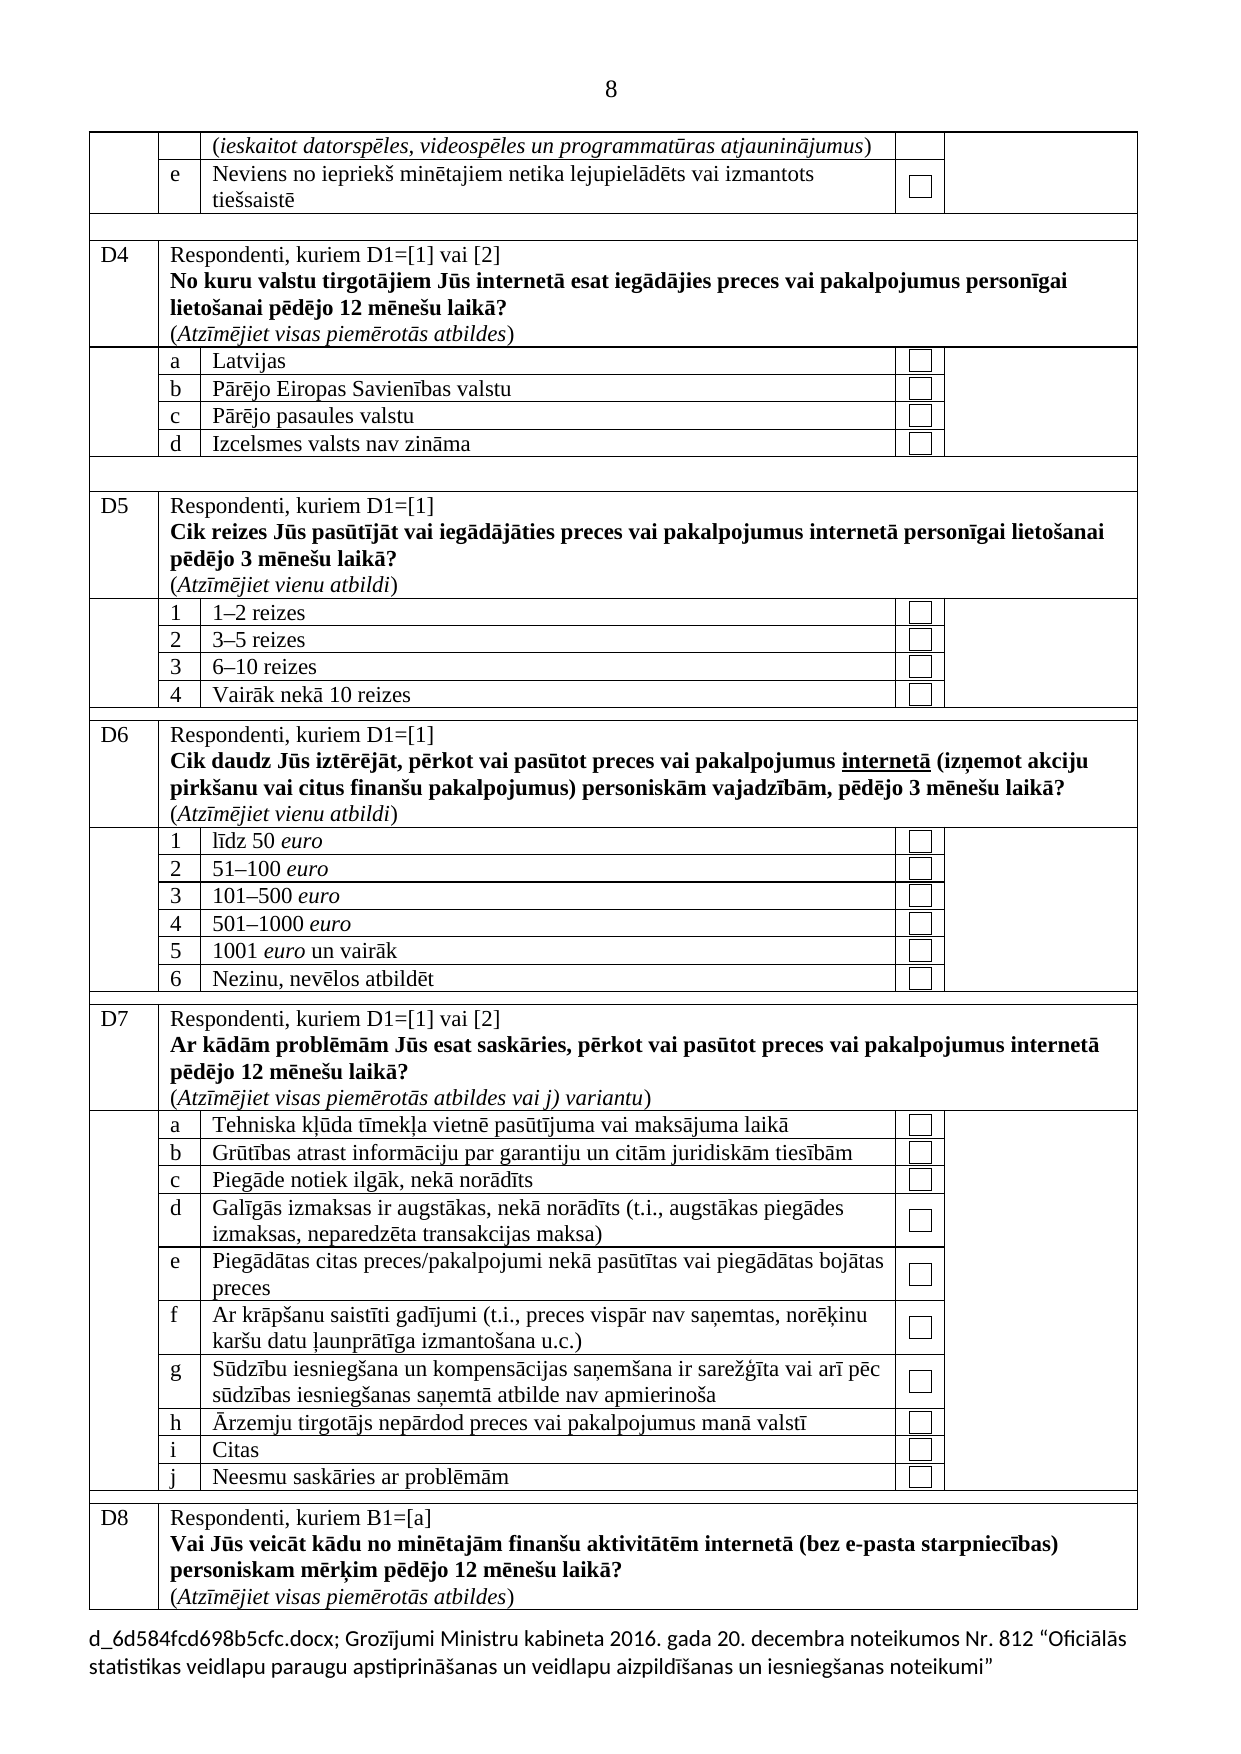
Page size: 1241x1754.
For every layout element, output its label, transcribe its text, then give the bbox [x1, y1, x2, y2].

table_cell i [159, 1436, 200, 1462]
table_cell [896, 133, 944, 159]
table_cell Neesmu saskāries ar problēmām [201, 1464, 895, 1490]
table_cell [896, 599, 944, 625]
table_cell [90, 599, 158, 707]
table_cell Pārējo Eiropas Savienības valstu [201, 375, 895, 401]
table_cell [896, 1139, 944, 1165]
table_cell Respondenti, kuriem D1=[1] Cik daudz Jūs iztērējāt, pērkot vai pasūtot preces vai pakalpojumus internetā (izņemot akciju pirkšanu vai citus finanšu pakalpojumus) personiskām vajadzībām, pēdējo 3 mēnešu laikā? (Atzīmējiet vienu atbildi) [159, 721, 1137, 827]
table_cell Galīgās izmaksas ir augstākas, nekā norādīts (t.i., augstākas piegādes izmaksas, neparedzēta transakcijas maksa) [201, 1194, 895, 1246]
table_cell [896, 430, 944, 456]
table_cell [896, 937, 944, 963]
table_cell [896, 402, 944, 428]
table_cell [896, 1409, 944, 1435]
table_cell 1 [159, 828, 200, 854]
table_cell [896, 1436, 944, 1462]
table_cell D4 [90, 241, 158, 346]
table_cell [896, 1111, 944, 1138]
table_cell 5 [159, 937, 200, 963]
table_cell [896, 1194, 944, 1246]
table_cell [945, 599, 1137, 707]
table_cell h [159, 1409, 200, 1435]
table_cell [945, 828, 1137, 991]
table_cell 51–100 euro [201, 855, 895, 881]
table_cell 1001 euro un vairāk [201, 937, 895, 963]
table_cell Piegādātas citas preces/pakalpojumi nekā pasūtītas vai piegādātas bojātas preces [201, 1248, 895, 1300]
table_cell f [159, 1301, 200, 1354]
table_cell Ārzemju tirgotājs nepārdod preces vai pakalpojumus manā valstī [201, 1409, 895, 1435]
table_cell Neviens no iepriekš minētajiem netika lejupielādēts vai izmantots tiešsaistē [201, 160, 895, 212]
table_cell e [159, 1248, 200, 1300]
table_cell [896, 375, 944, 401]
table_cell [896, 653, 944, 680]
table_cell d [159, 1194, 200, 1246]
table_cell 3 [159, 883, 200, 909]
table_cell Respondenti, kuriem D1=[1] vai [2] No kuru valstu tirgotājiem Jūs internetā esat iegādājies preces vai pakalpojumus personīgai lietošanai pēdējo 12 mēnešu laikā? (Atzīmējiet visas piemērotās atbildes) [159, 241, 1137, 346]
table_cell 101–500 euro [201, 883, 895, 909]
table_cell 6–10 reizes [201, 653, 895, 680]
table_cell [896, 1464, 944, 1490]
table_cell [90, 992, 1137, 1004]
table_cell [896, 626, 944, 652]
table_cell j [159, 1464, 200, 1490]
table_cell Programmatūru (ieskaitot datorspēles, videospēles un programmatūras atjauninājumus) [201, 133, 895, 159]
table_cell Piegāde notiek ilgāk, nekā norādīts [201, 1166, 895, 1193]
table_cell b [159, 375, 200, 401]
table_cell Respondenti, kuriem B1=[a] Vai Jūs veicāt kādu no minētajām finanšu aktivitātēm internetā (bez e-pasta starpniecības) personiskam mērķim pēdējo 12 mēnešu laikā? (Atzīmējiet visas piemērotās atbildes) [159, 1504, 1137, 1609]
table_cell līdz 50 euro [201, 828, 895, 854]
table_cell Izcelsmes valsts nav zināma [201, 430, 895, 456]
table_cell [945, 348, 1137, 456]
table_cell D5 [90, 492, 158, 597]
table_cell 2 [159, 855, 200, 881]
table_cell 3 [159, 653, 200, 680]
table_cell [896, 1355, 944, 1408]
table_cell [896, 1301, 944, 1354]
table_cell Nezinu, nevēlos atbildēt [201, 965, 895, 991]
table_cell [896, 855, 944, 881]
table_cell D7 [90, 1005, 158, 1110]
table_cell c [159, 402, 200, 428]
table_cell 4 [159, 681, 200, 707]
table_cell [90, 1111, 158, 1490]
table_cell g [159, 1355, 200, 1408]
table_cell [896, 965, 944, 991]
table_cell 1–2 reizes [201, 599, 895, 625]
table_cell Vairāk nekā 10 reizes [201, 681, 895, 707]
table_cell [90, 828, 158, 991]
table_cell D8 [90, 1504, 158, 1609]
table_cell d [159, 133, 200, 159]
table_cell [896, 910, 944, 936]
table_cell 2 [159, 626, 200, 652]
table_cell 3–5 reizes [201, 626, 895, 652]
table_cell [896, 1166, 944, 1193]
table_cell [90, 708, 1137, 720]
table_cell a [159, 348, 200, 374]
table_cell [90, 457, 1137, 491]
table_cell e [159, 160, 200, 212]
table_cell [896, 828, 944, 854]
table_cell D6 [90, 721, 158, 827]
table_cell Latvijas [201, 348, 895, 374]
table_cell 501–1000 euro [201, 910, 895, 936]
table_cell [896, 1248, 944, 1300]
table_cell [896, 883, 944, 909]
table_cell [90, 1491, 1137, 1503]
table_cell Grūtības atrast informāciju par garantiju un citām juridiskām tiesībām [201, 1139, 895, 1165]
table_cell Pārējo pasaules valstu [201, 402, 895, 428]
table_cell a [159, 1111, 200, 1138]
table_cell [945, 1111, 1137, 1490]
table_cell Citas [201, 1436, 895, 1462]
table_cell Ar krāpšanu saistīti gadījumi (t.i., preces vispār nav saņemtas, norēķinu karšu datu ļaunprātīga izmantošana u.c.) [201, 1301, 895, 1354]
table_cell c [159, 1166, 200, 1193]
table_cell [90, 214, 1137, 240]
table_cell Sūdzību iesniegšana un kompensācijas saņemšana ir sarežģīta vai arī pēc sūdzības iesniegšanas saņemtā atbilde nav apmierinoša [201, 1355, 895, 1408]
table_cell [90, 348, 158, 456]
table_cell 6 [159, 965, 200, 991]
table_cell d [159, 430, 200, 456]
table_cell 4 [159, 910, 200, 936]
table_cell 1 [159, 599, 200, 625]
table_cell Respondenti, kuriem D1=[1] vai [2] Ar kādām problēmām Jūs esat saskāries, pērkot vai pasūtot preces vai pakalpojumus internetā pēdējo 12 mēnešu laikā? (Atzīmējiet visas piemērotās atbildes vai j) variantu) [159, 1005, 1137, 1110]
table_cell [896, 681, 944, 707]
table_cell [896, 160, 944, 212]
table_cell b [159, 1139, 200, 1165]
table_cell [896, 348, 944, 374]
table_cell Tehniska kļūda tīmekļa vietnē pasūtījuma vai maksājuma laikā [201, 1111, 895, 1138]
table_cell Respondenti, kuriem D1=[1] Cik reizes Jūs pasūtījāt vai iegādājāties preces vai pakalpojumus internetā personīgai lietošanai pēdējo 3 mēnešu laikā? (Atzīmējiet vienu atbildi) [159, 492, 1137, 597]
